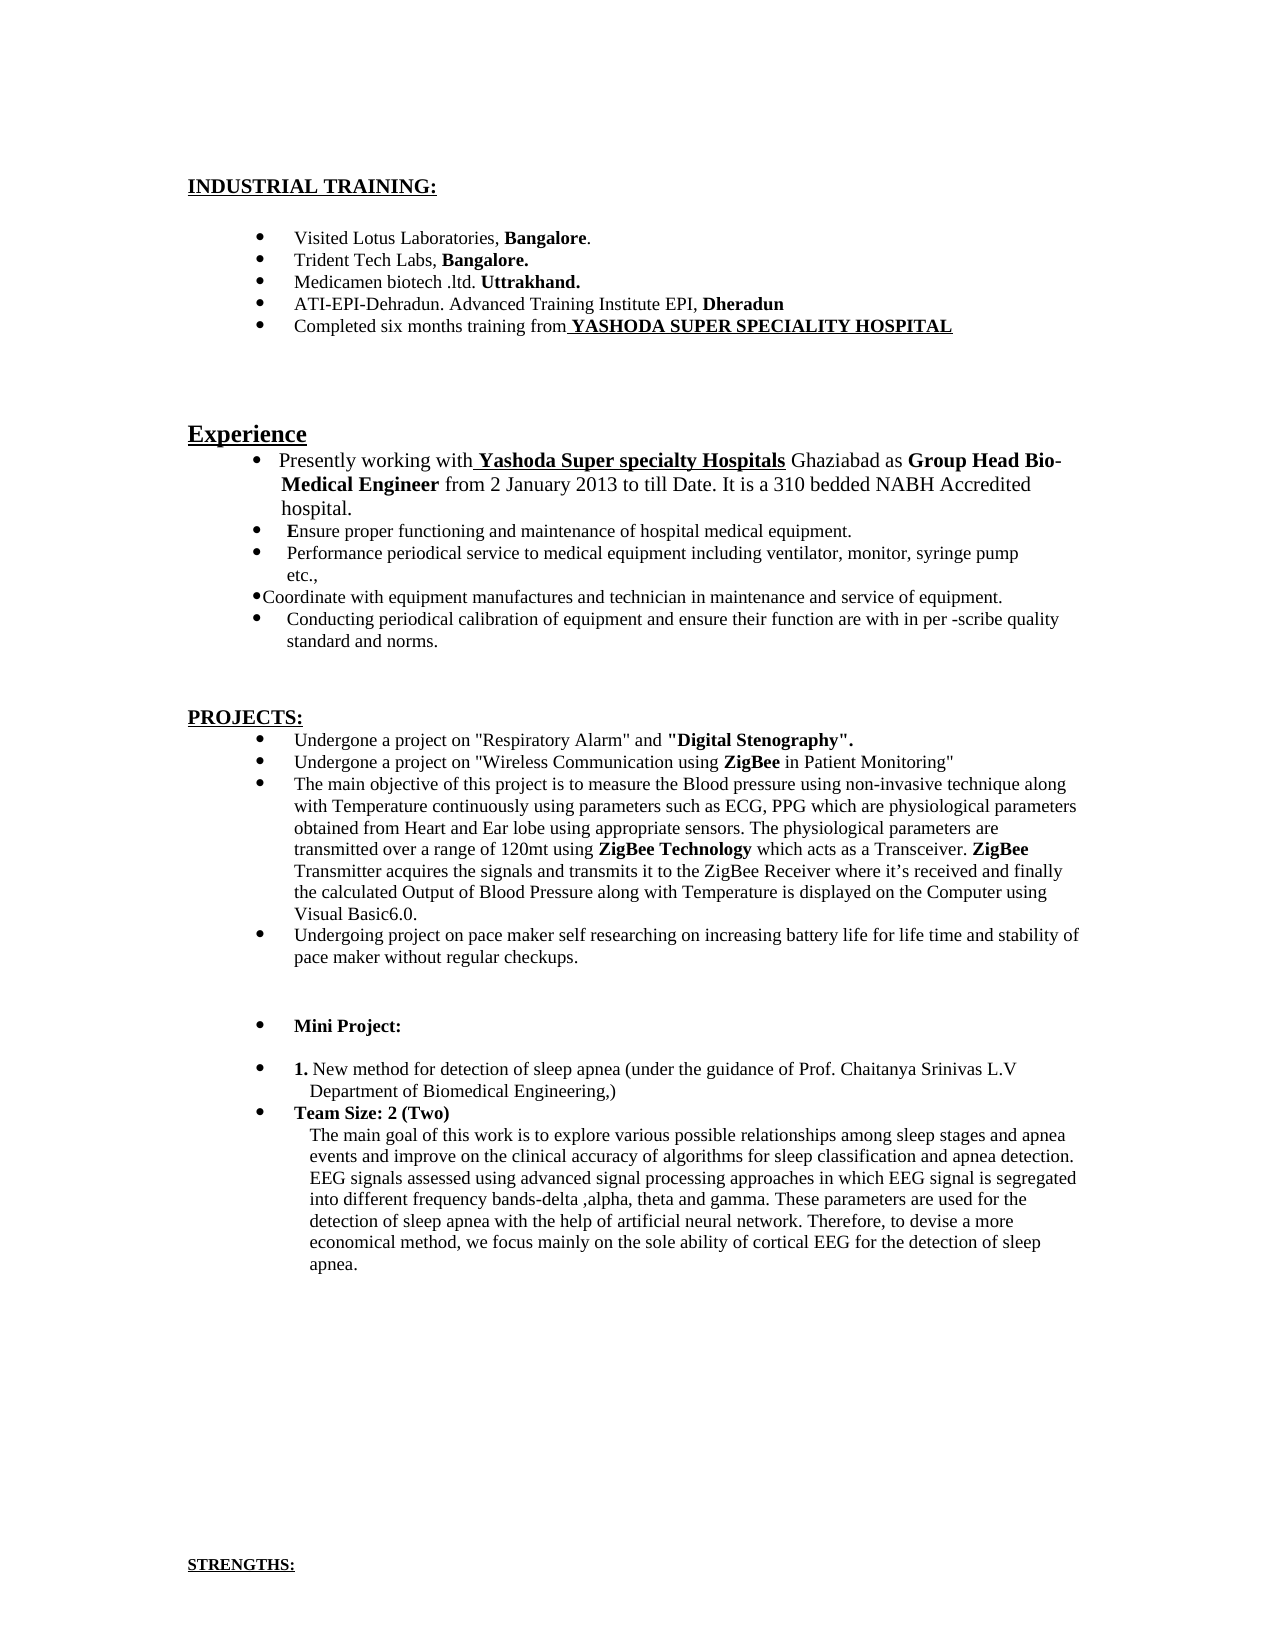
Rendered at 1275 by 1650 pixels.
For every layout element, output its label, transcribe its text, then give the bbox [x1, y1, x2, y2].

text PROJECTS: [187, 705, 1087, 729]
list Mini Project: [256, 1014, 1087, 1036]
list Undergone a project on "Respiratory Alarm" and "Digital Stenography". [256, 729, 1087, 751]
list Visited Lotus Laboratories, . [256, 227, 1087, 249]
list Coordinate with equipment manufactures and technician in maintenance and service of equipment. [231, 586, 1087, 608]
text The main goal of this work is to explore various possible relationships among sleep stages and apnea events and improve on the clinical accuracy of algorithms for sleep classification and apnea detection. EEG signals assessed using advanced signal processing approaches in which EEG signal is segregated into different frequency bands-delta ,alpha, theta and gamma. These parameters are used for the detection of sleep apnea with the help of artificial neural network. Therefore, to devise a more economical method, we focus mainly on the sole ability of cortical EEG for the detection of sleep apnea. [309, 1123, 1087, 1274]
text Experience [187, 419, 1087, 448]
list Undergone a project on "Wireless Communication using ZigBee in Patient Monitoring" [256, 751, 1087, 773]
list Completed six months training from YASHODA SUPER SPECIALITY HOSPITAL [256, 315, 1087, 337]
list Presently working with Yashoda Super specialty Hospitals Ghaziabad as Group Head Bio- Medical Engineer from 2 January 2013 to till Date. It is a 310 bedded NABH Accredited hospital. [253, 448, 1087, 520]
list Undergoing project on pace maker self researching on increasing battery life for life time and stability of pace maker without regular checkups. [256, 924, 1087, 968]
list Performance periodical service to medical equipment including ventilator, monitor, syringe pump etc., [253, 542, 1087, 586]
list 1. New method for detection of sleep apnea (under the guidance of Prof. Chaitanya Srinivas L.V [256, 1058, 1087, 1080]
list Conducting periodical calibration of equipment and ensure their function are with in per -scribe quality standard and norms. [253, 608, 1087, 651]
text STRENGTHS: [187, 1555, 1087, 1574]
list Trident Tech Labs, . [256, 249, 1087, 271]
list Team Size: 2 (Two) [256, 1102, 1087, 1123]
list ATI-EPI-Dehradun. Advanced Training Institute EPI, Dheradun [256, 293, 1087, 315]
text INDUSTRIAL TRAINING: [187, 174, 1087, 198]
list The main objective of this project is to measure the Blood pressure using non-invasive technique along with Temperature continuously using parameters such as ECG, PPG which are physiological parameters obtained from Heart and Ear lobe using appropriate sensors. The physiological parameters are transmitted over a range of 120mt using ZigBee Technology which acts as a Transceiver. ZigBee Transmitter acquires the signals and transmits it to the ZigBee Receiver where it’s received and finally the calculated Output of Blood Pressure along with Temperature is displayed on the Computer using Visual Basic6.0. [256, 773, 1087, 924]
list Medicamen biotech .ltd. Uttrakhand. [256, 271, 1087, 293]
text Department of Biomedical Engineering,) [309, 1080, 1087, 1102]
list Ensure proper functioning and maintenance of hospital medical equipment. [231, 520, 1087, 542]
